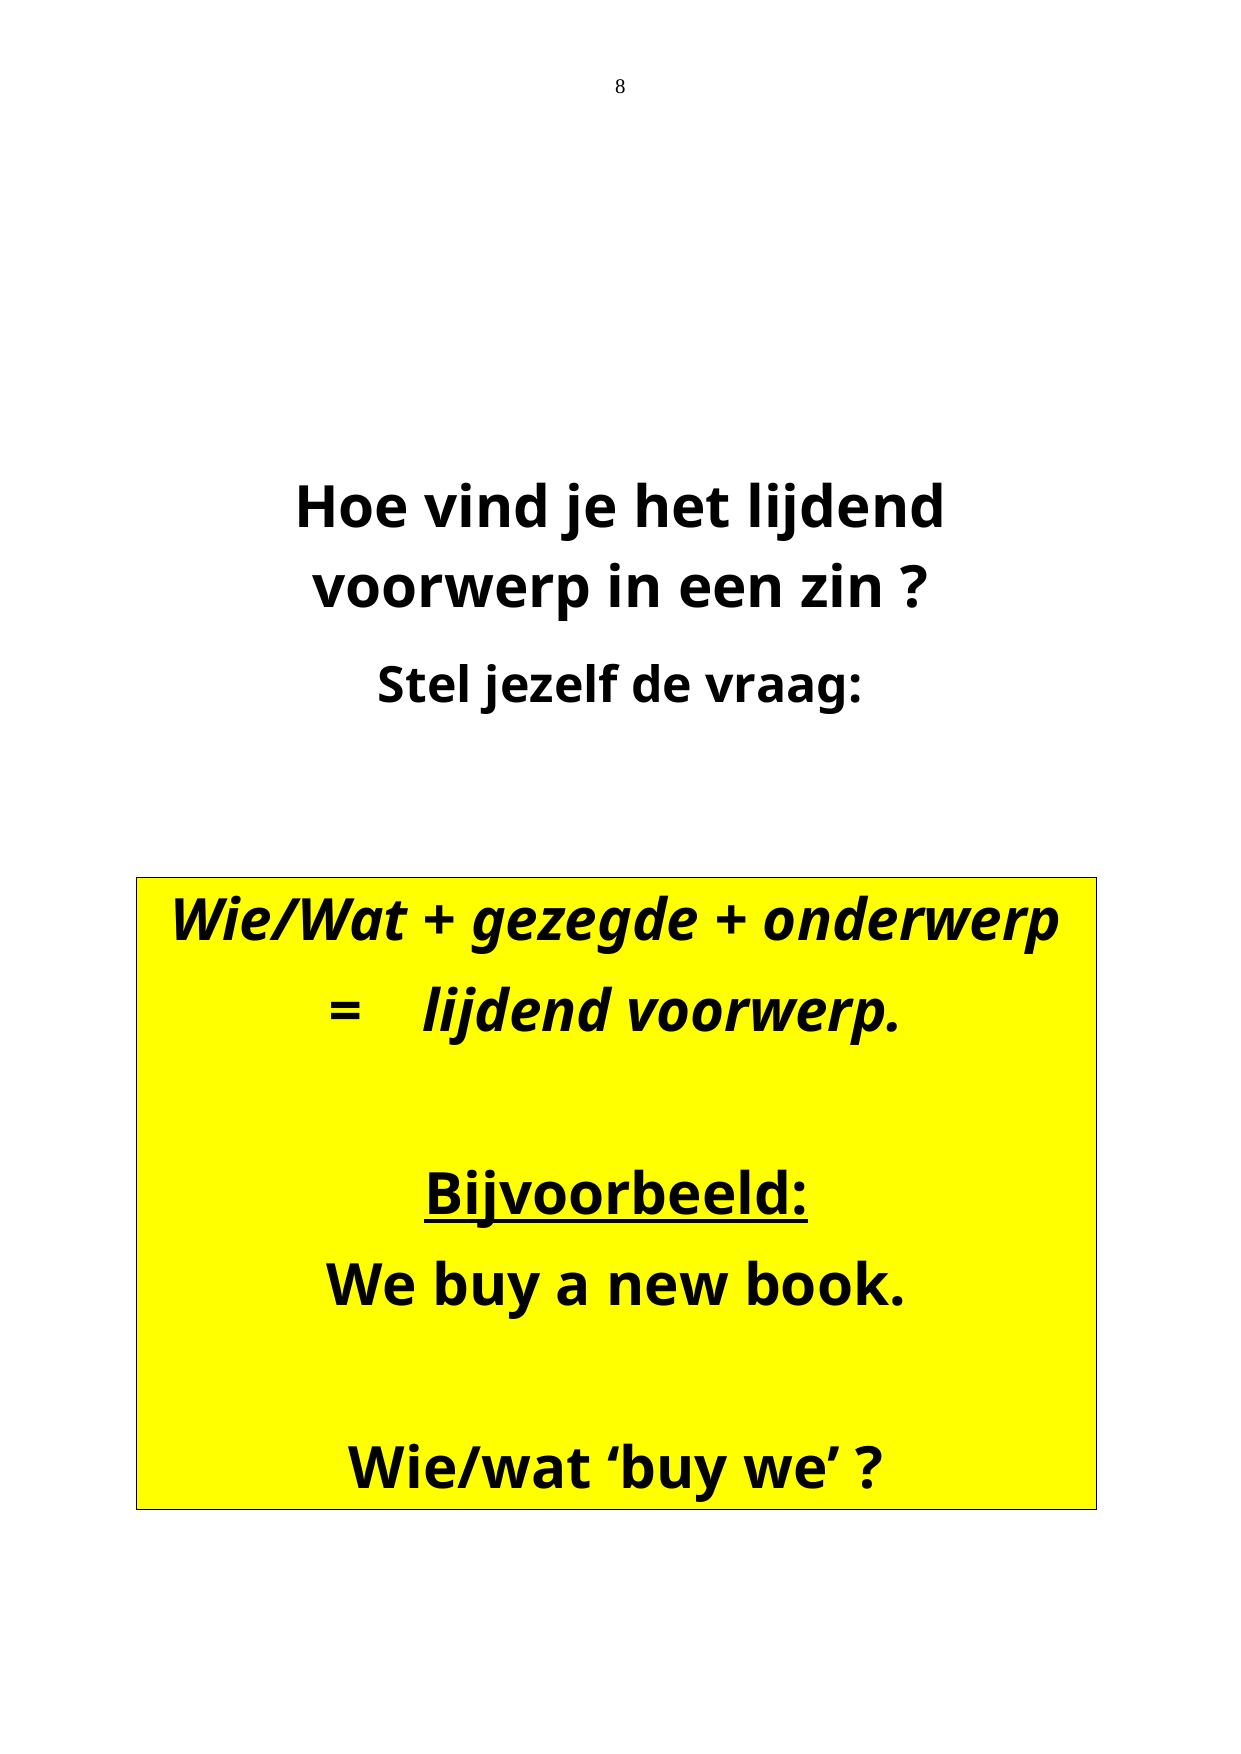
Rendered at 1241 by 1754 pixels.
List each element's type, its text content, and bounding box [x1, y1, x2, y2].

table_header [137, 878, 1096, 1509]
text Hoe vind je het lijdend voorwerp in een zin ? [148, 466, 1093, 624]
text Stel jezelf de vraag: [148, 648, 1093, 717]
